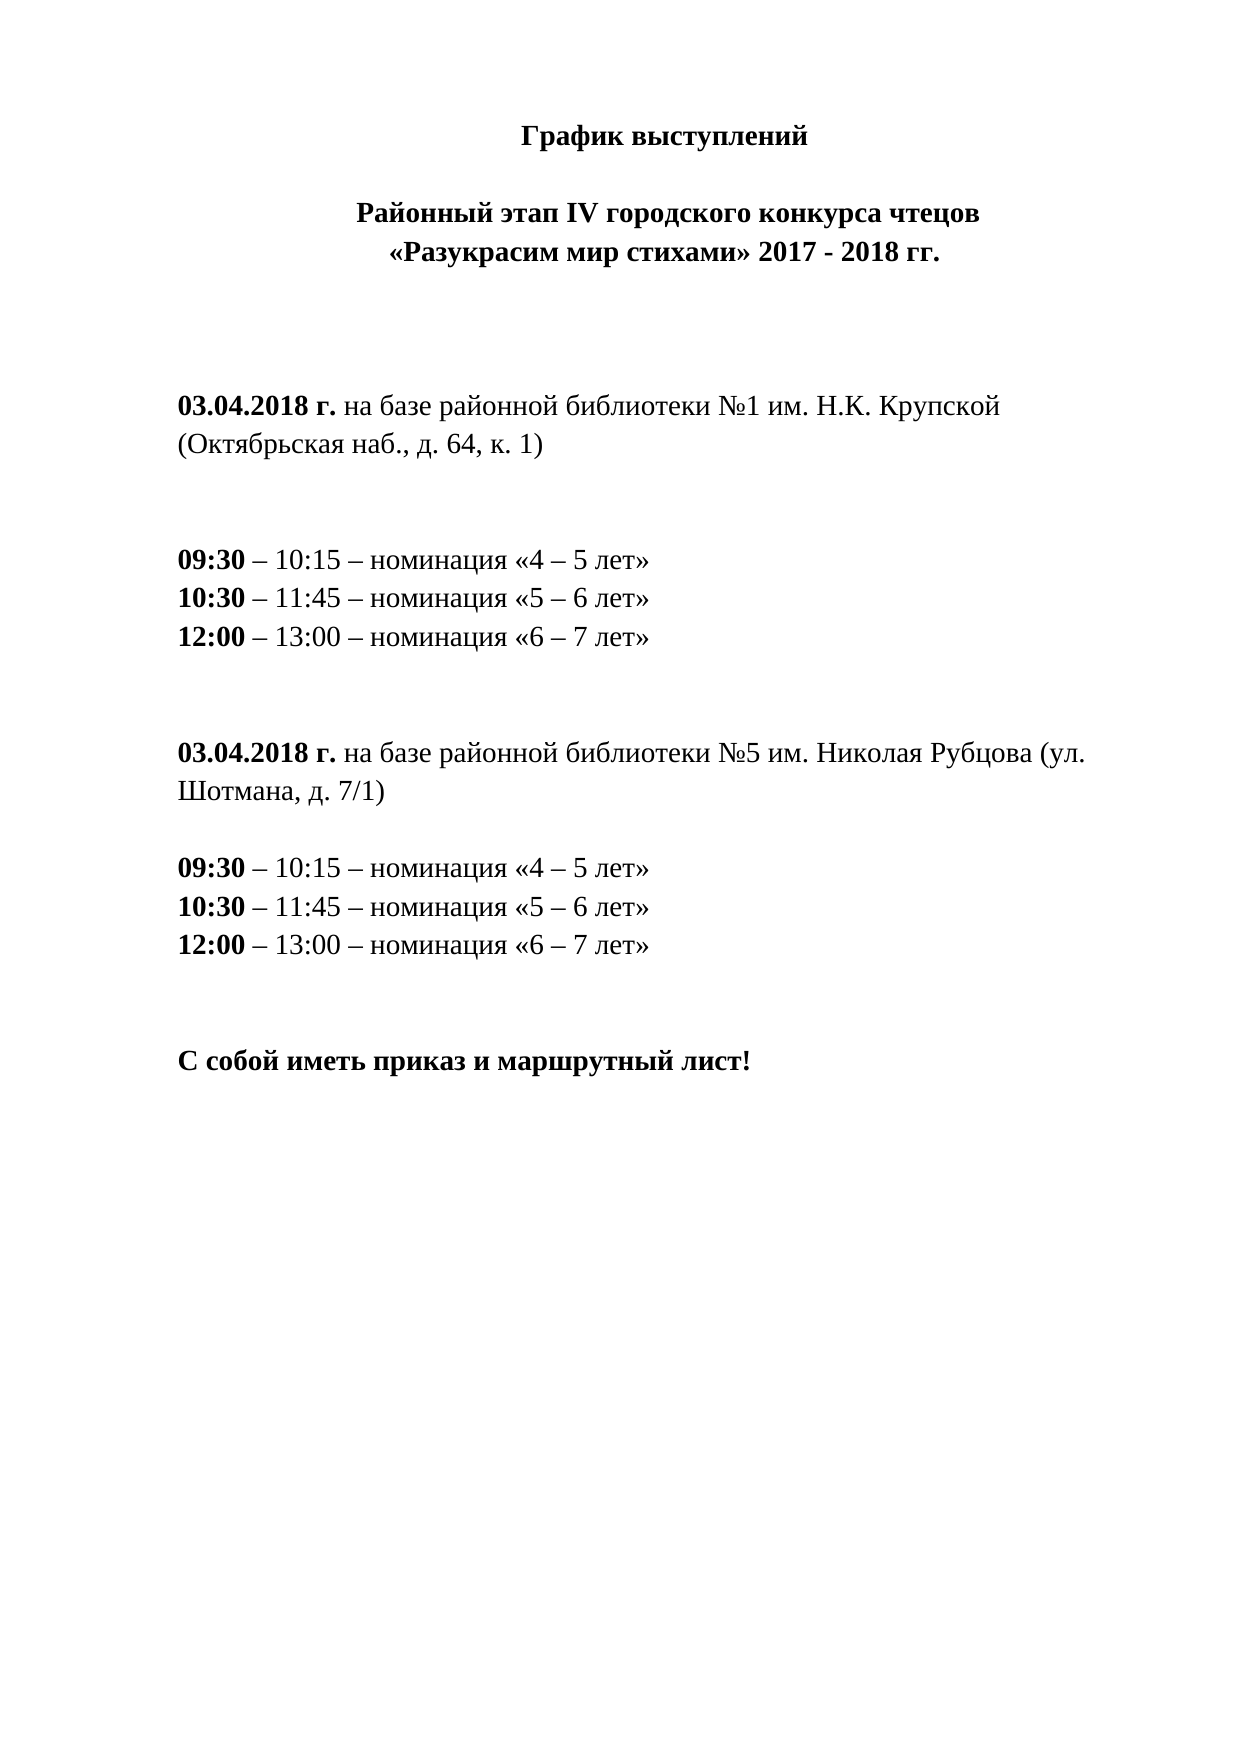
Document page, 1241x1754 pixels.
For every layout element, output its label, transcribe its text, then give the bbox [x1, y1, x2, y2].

text 12:00 – 13:00 – номинация «6 – 7 лет» [177, 927, 1152, 961]
text 10:30 – 11:45 – номинация «5 – 6 лет» [177, 581, 1152, 614]
text 03.04.2018 г. на базе районной библиотеки №5 им. Николая Рубцова (ул. Шотмана, д. 7/1) [177, 735, 1152, 807]
text 12:00 – 13:00 – номинация «6 – 7 лет» [177, 619, 1152, 653]
text График выступлений [177, 118, 1152, 152]
text 10:30 – 11:45 – номинация «5 – 6 лет» [177, 889, 1152, 922]
text Районный этап IV городского конкурса чтецов [177, 195, 1152, 229]
text С собой иметь приказ и маршрутный лист! [177, 1043, 1152, 1077]
text «Разукрасим мир стихами» 2017 - 2018 гг. [177, 234, 1152, 267]
text 09:30 – 10:15 – номинация «4 – 5 лет» [177, 850, 1152, 884]
text 09:30 – 10:15 – номинация «4 – 5 лет» [177, 542, 1152, 576]
text 03.04.2018 г. на базе районной библиотеки №1 им. Н.К. Крупской (Октябрьская наб., д. 64, к. 1) [177, 388, 1152, 460]
